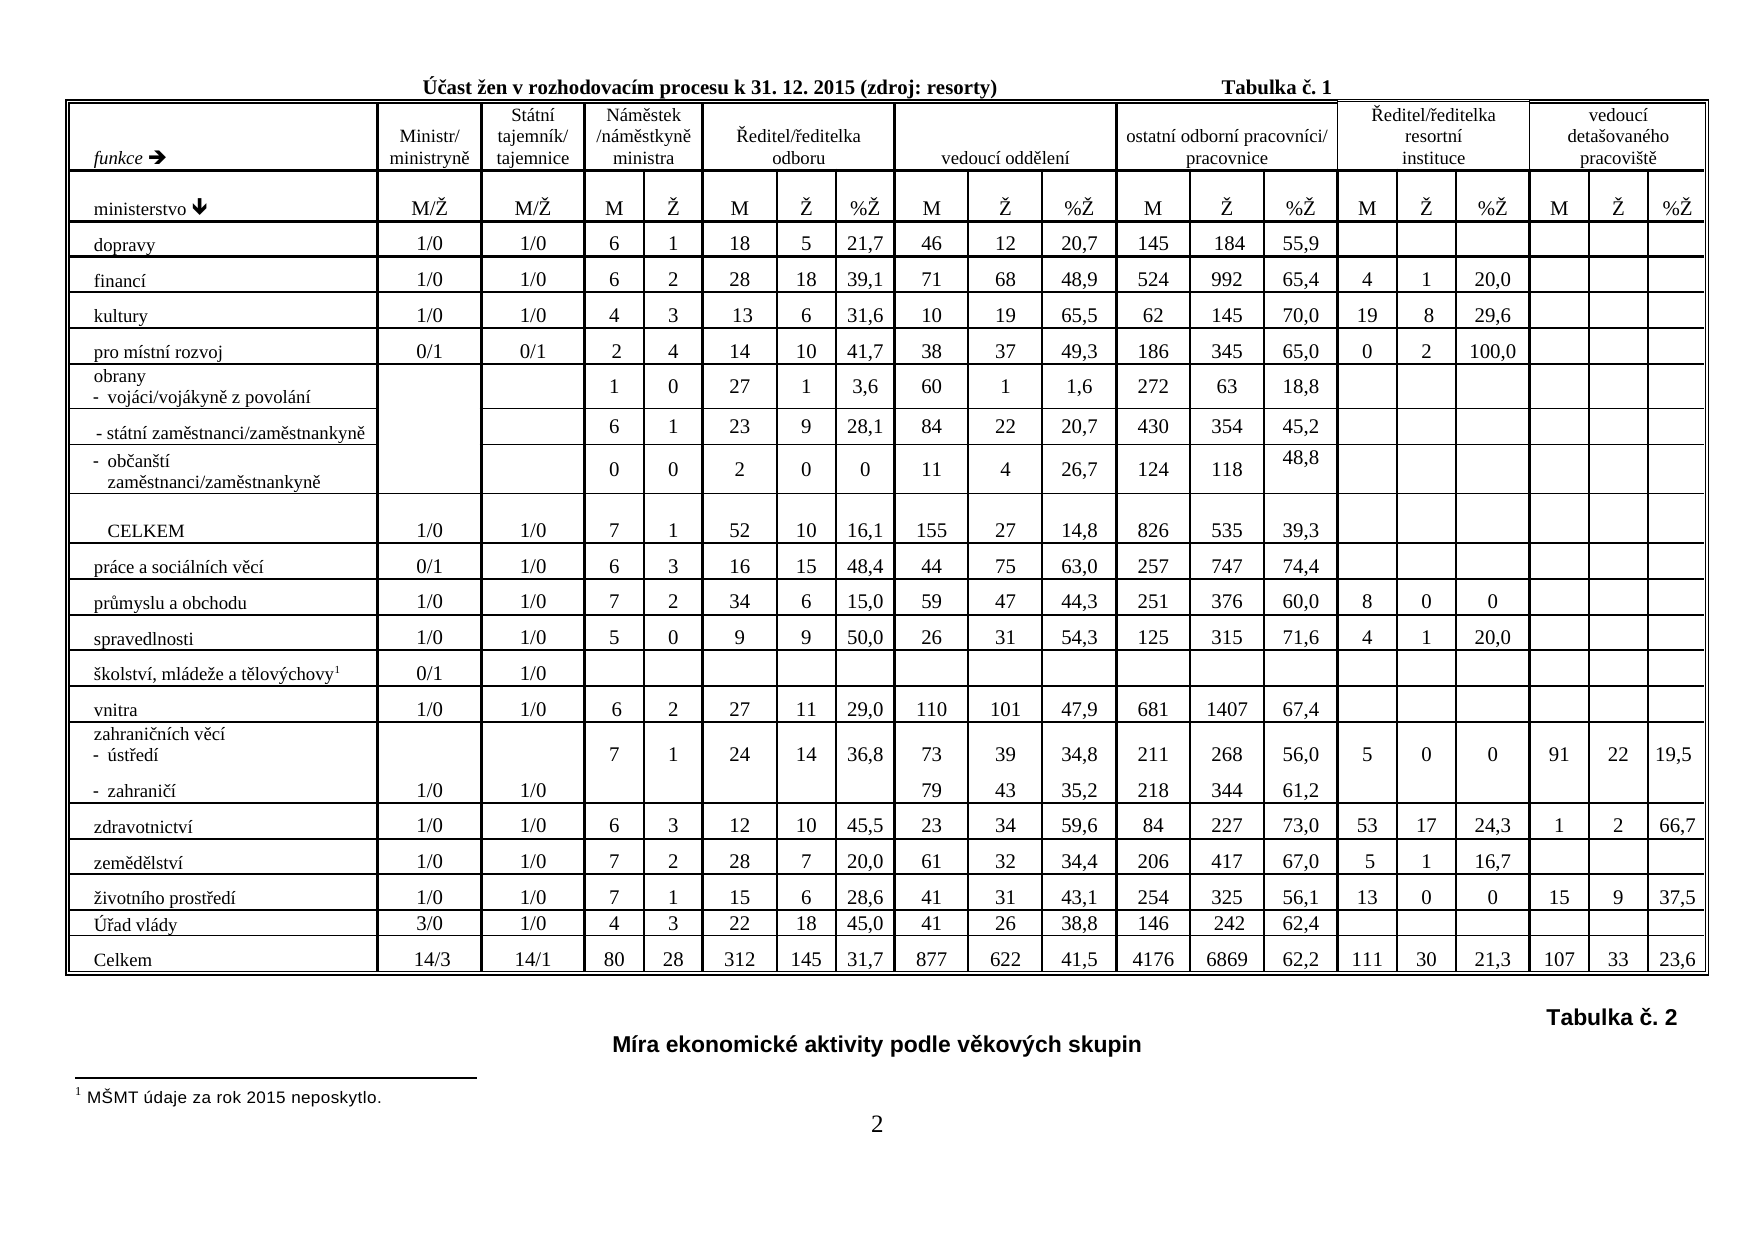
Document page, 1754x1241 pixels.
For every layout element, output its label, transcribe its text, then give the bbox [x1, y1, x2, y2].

table_cell [1265, 651, 1336, 685]
table_cell Ž [1590, 172, 1647, 220]
table_cell 0/1 [379, 544, 480, 578]
table_cell [1398, 911, 1455, 935]
table_cell 61 [896, 840, 967, 873]
table_cell 45,0 [837, 911, 893, 935]
table_cell 1/0 [379, 258, 480, 291]
table_cell financí [70, 258, 376, 291]
table_cell [896, 651, 967, 685]
table_cell 12 [704, 804, 776, 837]
table_cell 315 [1191, 616, 1263, 649]
table_cell 19 [969, 293, 1041, 327]
table_cell práce a sociálních věcí [70, 544, 376, 578]
table_cell 2 [645, 258, 701, 291]
table_cell 254 [1118, 875, 1189, 909]
table_cell 3 [645, 544, 701, 578]
table_cell [1398, 365, 1455, 408]
table_cell 101 [969, 687, 1041, 721]
table_cell [1590, 409, 1647, 444]
table_cell 48,4 [837, 544, 893, 578]
table_cell 3/0 [379, 911, 480, 935]
table_cell občanští zaměstnanci/zaměstnankyně [70, 445, 376, 493]
table_cell 91 [1531, 723, 1588, 766]
table_cell 73 [896, 723, 967, 766]
table_cell 31,6 [837, 293, 893, 327]
table_cell [1649, 255, 1705, 291]
table_cell 84 [1118, 804, 1189, 837]
table_cell [1043, 651, 1115, 685]
table_cell 54,3 [1043, 616, 1115, 649]
table_cell 67,0 [1265, 840, 1336, 873]
table_cell 118 [1191, 445, 1263, 493]
table_cell [1590, 445, 1647, 493]
table_cell 15 [704, 875, 776, 909]
table_cell 5 [586, 616, 643, 649]
table_cell 39 [969, 723, 1041, 766]
table_cell 0/1 [379, 651, 480, 685]
table_cell 227 [1191, 804, 1263, 837]
table_cell [969, 651, 1041, 685]
table_cell %Ž [837, 172, 893, 220]
table_cell 80 [586, 936, 643, 971]
table_header Státní tajemník/ tajemnice [483, 104, 583, 168]
table_cell 32 [969, 840, 1041, 873]
table_cell 1/0 [379, 223, 480, 255]
table_cell 47,9 [1043, 687, 1115, 721]
table_cell 4 [586, 293, 643, 327]
table_cell 18 [778, 258, 835, 291]
table_cell 1/0 [379, 687, 480, 721]
table_cell 1 [586, 365, 643, 408]
table_cell 251 [1118, 580, 1189, 613]
table_cell [1649, 649, 1705, 685]
table_cell 11 [778, 687, 835, 721]
table_cell 15 [1531, 875, 1588, 909]
table_cell 28 [645, 936, 701, 971]
table_cell [1531, 616, 1588, 649]
table_cell 0 [645, 365, 701, 408]
table_cell [1398, 544, 1455, 578]
table_cell 1/0 [483, 875, 583, 909]
table_cell [1339, 766, 1396, 802]
table_cell [1649, 614, 1705, 649]
table_cell 16,1 [837, 494, 893, 542]
table_cell spravedlnosti [70, 616, 376, 649]
table_cell [1457, 223, 1528, 255]
table_cell [1590, 616, 1647, 649]
table_cell [1398, 651, 1455, 685]
table_cell 257 [1118, 544, 1189, 578]
table_cell 59 [896, 580, 967, 613]
table_cell 4 [1339, 258, 1396, 291]
table_cell 1 [1398, 258, 1455, 291]
table_cell 63,0 [1043, 544, 1115, 578]
table_cell 14 [778, 723, 835, 766]
table_cell %Ž [1265, 172, 1336, 220]
table_cell 41 [896, 875, 967, 909]
table_cell 14 [704, 329, 776, 363]
table_cell 2 [645, 687, 701, 721]
table_cell [1590, 494, 1647, 542]
table_cell 39,3 [1265, 494, 1336, 542]
table_cell 1/0 [483, 580, 583, 613]
table_cell 33 [1590, 936, 1647, 971]
table_cell M [1339, 172, 1396, 220]
table_cell 66,7 [1649, 802, 1705, 837]
table_cell 60,0 [1265, 580, 1336, 613]
table_cell [1531, 687, 1588, 721]
table_cell 59,6 [1043, 804, 1115, 837]
table_cell [1590, 293, 1647, 327]
table_cell 0 [778, 445, 835, 493]
table_cell [778, 766, 835, 802]
table_cell 1 [645, 875, 701, 909]
table_cell M [704, 172, 776, 220]
table_cell 30 [1398, 936, 1455, 971]
table_cell 376 [1191, 580, 1263, 613]
table_cell 430 [1118, 409, 1189, 444]
table_cell [1590, 580, 1647, 613]
table_cell 0 [837, 445, 893, 493]
table_cell [1339, 687, 1396, 721]
table_cell [1649, 363, 1705, 408]
table_cell 1 [645, 409, 701, 444]
table_cell 71,6 [1265, 616, 1336, 649]
table_header ostatní odborní pracovníci/ pracovnice [1118, 104, 1337, 168]
table_cell 29,6 [1457, 293, 1528, 327]
table_cell 268 [1191, 723, 1263, 766]
table_cell 826 [1118, 494, 1189, 542]
table_cell [1590, 365, 1647, 408]
table_cell [704, 766, 776, 802]
table_cell [1649, 327, 1705, 363]
table_cell Ž [645, 172, 701, 220]
table_cell [1531, 651, 1588, 685]
table_cell [1339, 544, 1396, 578]
table_cell 56,1 [1265, 875, 1336, 909]
table_cell 992 [1191, 258, 1263, 291]
table_cell 3 [645, 804, 701, 837]
table_cell 20,7 [1043, 409, 1115, 444]
table_cell [1339, 409, 1396, 444]
table_cell 124 [1118, 445, 1189, 493]
table_cell zemědělství [70, 840, 376, 873]
table_cell obrany vojáci/vojákyně z povolání [70, 365, 376, 408]
table_cell 0 [1339, 329, 1396, 363]
table_cell 1/0 [483, 616, 583, 649]
table_cell 1 [645, 723, 701, 766]
table_cell [1649, 220, 1705, 255]
table_cell 312 [704, 936, 776, 971]
table_cell 47 [969, 580, 1041, 613]
table_cell 62,2 [1265, 936, 1336, 971]
table_cell [1457, 687, 1528, 721]
table_cell 56,0 [1265, 723, 1336, 766]
table_cell 28,1 [837, 409, 893, 444]
table_cell 2 [1590, 804, 1647, 837]
table_cell 20,7 [1043, 223, 1115, 255]
table_header Náměstek /náměstkyně ministra [586, 104, 701, 168]
table_cell 41,7 [837, 329, 893, 363]
table_cell 46 [896, 223, 967, 255]
table_cell [1590, 911, 1647, 935]
table_cell %Ž [1043, 172, 1115, 220]
table_cell 7 [586, 840, 643, 873]
table_cell 15,0 [837, 580, 893, 613]
table_cell 23 [896, 804, 967, 837]
table_cell 65,0 [1265, 329, 1336, 363]
table_cell 18 [704, 223, 776, 255]
table_cell 211 [1118, 723, 1189, 766]
table_cell 4 [1339, 616, 1396, 649]
table_cell 27 [704, 687, 776, 721]
table_cell [1649, 408, 1705, 444]
table_cell 1/0 [483, 544, 583, 578]
table_cell 0 [586, 445, 643, 493]
table_cell 34 [704, 580, 776, 613]
table_cell 1407 [1191, 687, 1263, 721]
table_cell 9 [778, 616, 835, 649]
table_cell vnitra [70, 687, 376, 721]
table_cell 111 [1339, 936, 1396, 971]
table_cell 15 [778, 544, 835, 578]
table_cell 10 [778, 329, 835, 363]
table_cell 1 [778, 365, 835, 408]
table_cell 14,8 [1043, 494, 1115, 542]
table_cell 100,0 [1457, 329, 1528, 363]
table_cell [1531, 293, 1588, 327]
table_cell 24,3 [1457, 804, 1528, 837]
table_cell 1 [645, 494, 701, 542]
table_cell 145 [1191, 293, 1263, 327]
table_cell 0 [1457, 580, 1528, 613]
table_cell 1/0 [379, 293, 480, 327]
table_cell [1398, 494, 1455, 542]
table_cell [379, 365, 480, 493]
table_cell 3,6 [837, 365, 893, 408]
table_cell [1457, 911, 1528, 935]
table_cell 14/1 [483, 936, 583, 971]
table_cell [1339, 494, 1396, 542]
table_cell 11 [896, 445, 967, 493]
table_cell Ž [969, 172, 1041, 220]
table_cell 7 [586, 580, 643, 613]
table_cell 49,3 [1043, 329, 1115, 363]
table_cell 354 [1191, 409, 1263, 444]
table_cell 1/0 [483, 651, 583, 685]
table_cell [483, 445, 583, 493]
table_header Ředitel/ředitelka odboru [704, 104, 893, 168]
table_cell 28,6 [837, 875, 893, 909]
table_cell [1649, 578, 1705, 613]
table_cell 9 [704, 616, 776, 649]
table_cell 10 [778, 494, 835, 542]
table_cell 20,0 [1457, 616, 1528, 649]
table_cell [1339, 911, 1396, 935]
table_cell [1531, 258, 1588, 291]
table_cell 44 [896, 544, 967, 578]
table_cell [1398, 445, 1455, 493]
table_cell 1/0 [379, 804, 480, 837]
table_cell pro místní rozvoj [70, 329, 376, 363]
table_cell [1457, 651, 1528, 685]
table_cell [1590, 651, 1647, 685]
table_cell [1590, 840, 1647, 873]
table_cell 22 [704, 911, 776, 935]
table_cell 1/0 [379, 875, 480, 909]
table_cell %Ž [1457, 172, 1528, 220]
table_cell 14/3 [379, 936, 480, 971]
table_cell 28 [704, 840, 776, 873]
table_cell 39,1 [837, 258, 893, 291]
table_cell M [1531, 172, 1588, 220]
table_cell [1531, 365, 1588, 408]
table_header vedoucí oddělení [896, 104, 1115, 168]
table_cell 23 [704, 409, 776, 444]
table_cell 2 [1398, 329, 1455, 363]
table_cell školství, mládeže a tělovýchovy [70, 651, 376, 685]
table_cell [1531, 766, 1588, 802]
table_cell 26 [896, 616, 967, 649]
table_cell 4 [645, 329, 701, 363]
table_cell 7 [586, 723, 643, 766]
table_cell 19 [1339, 293, 1396, 327]
table_cell 877 [896, 936, 967, 971]
table_cell 6 [778, 875, 835, 909]
table_cell 3 [645, 911, 701, 935]
table_cell 20,0 [837, 840, 893, 873]
table_cell [586, 766, 643, 802]
table_cell [1649, 766, 1705, 802]
table_cell 2 [645, 580, 701, 613]
table_cell 53 [1339, 804, 1396, 837]
table_cell 6 [586, 223, 643, 255]
table_cell 5 [1339, 723, 1396, 766]
table_cell [483, 365, 583, 408]
table_cell [1531, 494, 1588, 542]
table_cell 18 [778, 911, 835, 935]
table_cell 26,7 [1043, 445, 1115, 493]
table_cell 1/0 [483, 258, 583, 291]
table_cell [1531, 409, 1588, 444]
table_cell 344 [1191, 766, 1263, 802]
table_cell Úřad vlády [70, 911, 376, 935]
table_cell [1649, 909, 1705, 935]
table_cell [837, 651, 893, 685]
table_cell 44,3 [1043, 580, 1115, 613]
table_cell %Ž [1649, 169, 1705, 220]
table_cell 1/0 [379, 580, 480, 613]
table_cell 22 [969, 409, 1041, 444]
table_cell 65,4 [1265, 258, 1336, 291]
table_cell 218 [1118, 766, 1189, 802]
table_cell 0 [1457, 875, 1528, 909]
table_cell 36,8 [837, 723, 893, 766]
table_cell 0/1 [483, 329, 583, 363]
table_cell 1 [645, 223, 701, 255]
table_cell dopravy [70, 223, 376, 255]
table_cell 23,6 [1649, 935, 1705, 971]
table_cell Ž [778, 172, 835, 220]
table_cell 67,4 [1265, 687, 1336, 721]
table_cell [645, 766, 701, 802]
table_cell zahraničí [70, 766, 376, 802]
table_cell [1531, 223, 1588, 255]
table_cell 50,0 [837, 616, 893, 649]
table_cell 37,5 [1649, 873, 1705, 909]
table_cell CELKEM [70, 494, 376, 542]
table_cell 62,4 [1265, 911, 1336, 935]
table_cell Celkem [70, 936, 376, 971]
table_cell [586, 651, 643, 685]
table_cell 34,4 [1043, 840, 1115, 873]
table_header vedoucí detašovaného pracoviště [1530, 104, 1705, 168]
table_cell 13 [1339, 875, 1396, 909]
table_cell 48,8 [1265, 445, 1336, 493]
table_cell 1/0 [379, 840, 480, 873]
table_cell [1531, 840, 1588, 873]
table_cell 31 [969, 616, 1041, 649]
table_cell [1649, 493, 1705, 542]
table_cell [1590, 258, 1647, 291]
table_cell 206 [1118, 840, 1189, 873]
table_cell 18,8 [1265, 365, 1336, 408]
table_cell průmyslu a obchodu [70, 580, 376, 613]
table_cell 65,5 [1043, 293, 1115, 327]
table_cell 1/0 [379, 616, 480, 649]
table_cell kultury [70, 293, 376, 327]
table_cell 7 [586, 875, 643, 909]
table_cell 55,9 [1265, 223, 1336, 255]
table_cell 20,0 [1457, 258, 1528, 291]
table_cell zdravotnictví [70, 804, 376, 837]
table_cell [1457, 494, 1528, 542]
table_cell 43 [969, 766, 1041, 802]
table_cell 0 [1457, 723, 1528, 766]
table_cell [1590, 687, 1647, 721]
text Tabulka č. 2 [75, 1004, 1679, 1031]
table_cell [1649, 685, 1705, 721]
table_cell M [1118, 172, 1189, 220]
table_cell 45,5 [837, 804, 893, 837]
table_cell [1398, 409, 1455, 444]
table_cell Ž [1398, 172, 1455, 220]
table_cell 17 [1398, 804, 1455, 837]
table_cell zahraničních věcí ústředí [70, 723, 376, 766]
table_cell 6 [586, 258, 643, 291]
table_cell 16,7 [1457, 840, 1528, 873]
table_header Ředitel/ředitelka resortní instituce [1338, 102, 1529, 168]
table_cell 74,4 [1265, 544, 1336, 578]
table_cell 1,6 [1043, 365, 1115, 408]
table_cell [483, 409, 583, 444]
table_cell 29,0 [837, 687, 893, 721]
table_cell 38,8 [1043, 911, 1115, 935]
table_cell ministerstvo [70, 172, 376, 220]
table_cell 38 [896, 329, 967, 363]
table_cell [1398, 687, 1455, 721]
table_cell 4 [969, 445, 1041, 493]
table_cell 35,2 [1043, 766, 1115, 802]
table_cell 19,5 [1649, 721, 1705, 766]
table_cell [645, 651, 701, 685]
table_cell 1/0 [379, 723, 480, 802]
table_cell 1 [1398, 840, 1455, 873]
table_cell 34,8 [1043, 723, 1115, 766]
table_cell 28 [704, 258, 776, 291]
table_cell 31 [969, 875, 1041, 909]
table_cell [1531, 911, 1588, 935]
table_cell 1/0 [379, 494, 480, 542]
table_cell [1457, 409, 1528, 444]
table_cell 73,0 [1265, 804, 1336, 837]
table_cell 1 [1398, 616, 1455, 649]
table_cell 12 [969, 223, 1041, 255]
table_cell 24 [704, 723, 776, 766]
table_cell [1590, 766, 1647, 802]
table_cell 6 [586, 544, 643, 578]
table_cell 68 [969, 258, 1041, 291]
table_cell 1/0 [483, 804, 583, 837]
table_cell 43,1 [1043, 875, 1115, 909]
table_cell 145 [778, 936, 835, 971]
table_cell 60 [896, 365, 967, 408]
table_cell 5 [1339, 840, 1396, 873]
table_cell 0 [1398, 580, 1455, 613]
table_cell M/Ž [483, 172, 583, 220]
table_cell 1/0 [483, 840, 583, 873]
table_cell 52 [704, 494, 776, 542]
table_cell 63 [1191, 365, 1263, 408]
table_cell 107 [1531, 936, 1588, 971]
table_cell [1457, 544, 1528, 578]
table_cell [1649, 291, 1705, 327]
table_cell 8 [1398, 293, 1455, 327]
table_cell [1531, 544, 1588, 578]
table_cell 524 [1118, 258, 1189, 291]
table_cell 26 [969, 911, 1041, 935]
table_cell [1339, 651, 1396, 685]
table_cell 27 [969, 494, 1041, 542]
table_cell 272 [1118, 365, 1189, 408]
table_cell 345 [1191, 329, 1263, 363]
table_cell 1/0 [483, 687, 583, 721]
table_cell 22 [1590, 723, 1647, 766]
table_cell 6 [778, 293, 835, 327]
table_cell 2 [645, 840, 701, 873]
table_cell 1 [969, 365, 1041, 408]
table_cell 155 [896, 494, 967, 542]
table_cell [704, 651, 776, 685]
table_cell [1398, 766, 1455, 802]
table_cell 48,9 [1043, 258, 1115, 291]
table_cell 79 [896, 766, 967, 802]
table_cell [837, 766, 893, 802]
table_cell 1/0 [483, 766, 583, 802]
table_cell 45,2 [1265, 409, 1336, 444]
table_cell 146 [1118, 911, 1189, 935]
table_cell [1191, 651, 1263, 685]
table_cell [1590, 329, 1647, 363]
table_cell 41 [896, 911, 967, 935]
table_cell 10 [896, 293, 967, 327]
table_cell 242 [1191, 911, 1263, 935]
table_cell 0/1 [379, 329, 480, 363]
table_cell 1 [1531, 804, 1588, 837]
table_cell 84 [896, 409, 967, 444]
table_cell [483, 723, 583, 766]
table_cell 21,3 [1457, 936, 1528, 971]
table_cell 184 [1191, 223, 1263, 255]
table_cell 0 [645, 616, 701, 649]
table_cell 2 [586, 329, 643, 363]
table_cell 6 [586, 687, 643, 721]
table_cell [778, 651, 835, 685]
table_cell 110 [896, 687, 967, 721]
table_cell [1531, 329, 1588, 363]
table_cell [1457, 766, 1528, 802]
table_cell 61,2 [1265, 766, 1336, 802]
table_cell 535 [1191, 494, 1263, 542]
table_cell [1398, 223, 1455, 255]
table_cell [1649, 838, 1705, 873]
table_cell [1339, 223, 1396, 255]
table_cell 71 [896, 258, 967, 291]
table_cell 1/0 [483, 293, 583, 327]
table_cell 27 [704, 365, 776, 408]
table_cell 6 [586, 409, 643, 444]
table_cell 13 [704, 293, 776, 327]
table_cell 62 [1118, 293, 1189, 327]
table_cell 6869 [1191, 936, 1263, 971]
table_cell 41,5 [1043, 936, 1115, 971]
table_cell 3 [645, 293, 701, 327]
table_cell 145 [1118, 223, 1189, 255]
table_cell 1/0 [483, 911, 583, 935]
table_cell 1/0 [483, 494, 583, 542]
table_cell životního prostředí [70, 875, 376, 909]
table_cell 6 [586, 804, 643, 837]
table_cell [1339, 365, 1396, 408]
text Účast žen v rozhodovacím procesu k 31. 12. 2015 (zdroj: resorty) Tabulka č. 1 [75, 75, 1679, 99]
table_cell [1531, 445, 1588, 493]
table_cell 325 [1191, 875, 1263, 909]
table_cell 7 [778, 840, 835, 873]
table_cell M [586, 172, 643, 220]
table_header Ministr/ ministryně [379, 104, 480, 168]
table_cell - státní zaměstnanci/zaměstnankyně [70, 409, 376, 444]
table_cell 9 [1590, 875, 1647, 909]
table_cell 6 [778, 580, 835, 613]
table_cell 0 [1398, 875, 1455, 909]
table_cell 70,0 [1265, 293, 1336, 327]
table_cell 622 [969, 936, 1041, 971]
table_cell [1590, 544, 1647, 578]
table_cell [1649, 444, 1705, 493]
table_cell 8 [1339, 580, 1396, 613]
table_cell [1457, 365, 1528, 408]
table_cell 37 [969, 329, 1041, 363]
table_cell 2 [704, 445, 776, 493]
table_cell 21,7 [837, 223, 893, 255]
table_cell [1339, 445, 1396, 493]
table_cell 7 [586, 494, 643, 542]
table_cell 417 [1191, 840, 1263, 873]
table_cell M [896, 172, 967, 220]
table_cell Ž [1191, 172, 1263, 220]
table_cell 31,7 [837, 936, 893, 971]
table_cell 0 [645, 445, 701, 493]
table_cell 75 [969, 544, 1041, 578]
table_cell [1649, 542, 1705, 578]
table_cell 4176 [1118, 936, 1189, 971]
table_header funkce [70, 104, 376, 168]
table_cell [1531, 580, 1588, 613]
table_cell [1118, 651, 1189, 685]
table_cell 4 [586, 911, 643, 935]
table_cell 747 [1191, 544, 1263, 578]
table_cell 34 [969, 804, 1041, 837]
table_cell M/Ž [379, 172, 480, 220]
table_cell 186 [1118, 329, 1189, 363]
table_cell 5 [778, 223, 835, 255]
table_cell 681 [1118, 687, 1189, 721]
table_cell 16 [704, 544, 776, 578]
table_cell 9 [778, 409, 835, 444]
table_cell 1/0 [483, 223, 583, 255]
table_cell [1457, 445, 1528, 493]
table_cell 0 [1398, 723, 1455, 766]
text Míra ekonomické aktivity podle věkových skupin [75, 1031, 1679, 1057]
table_cell 125 [1118, 616, 1189, 649]
table_cell 10 [778, 804, 835, 837]
table_cell [1590, 223, 1647, 255]
